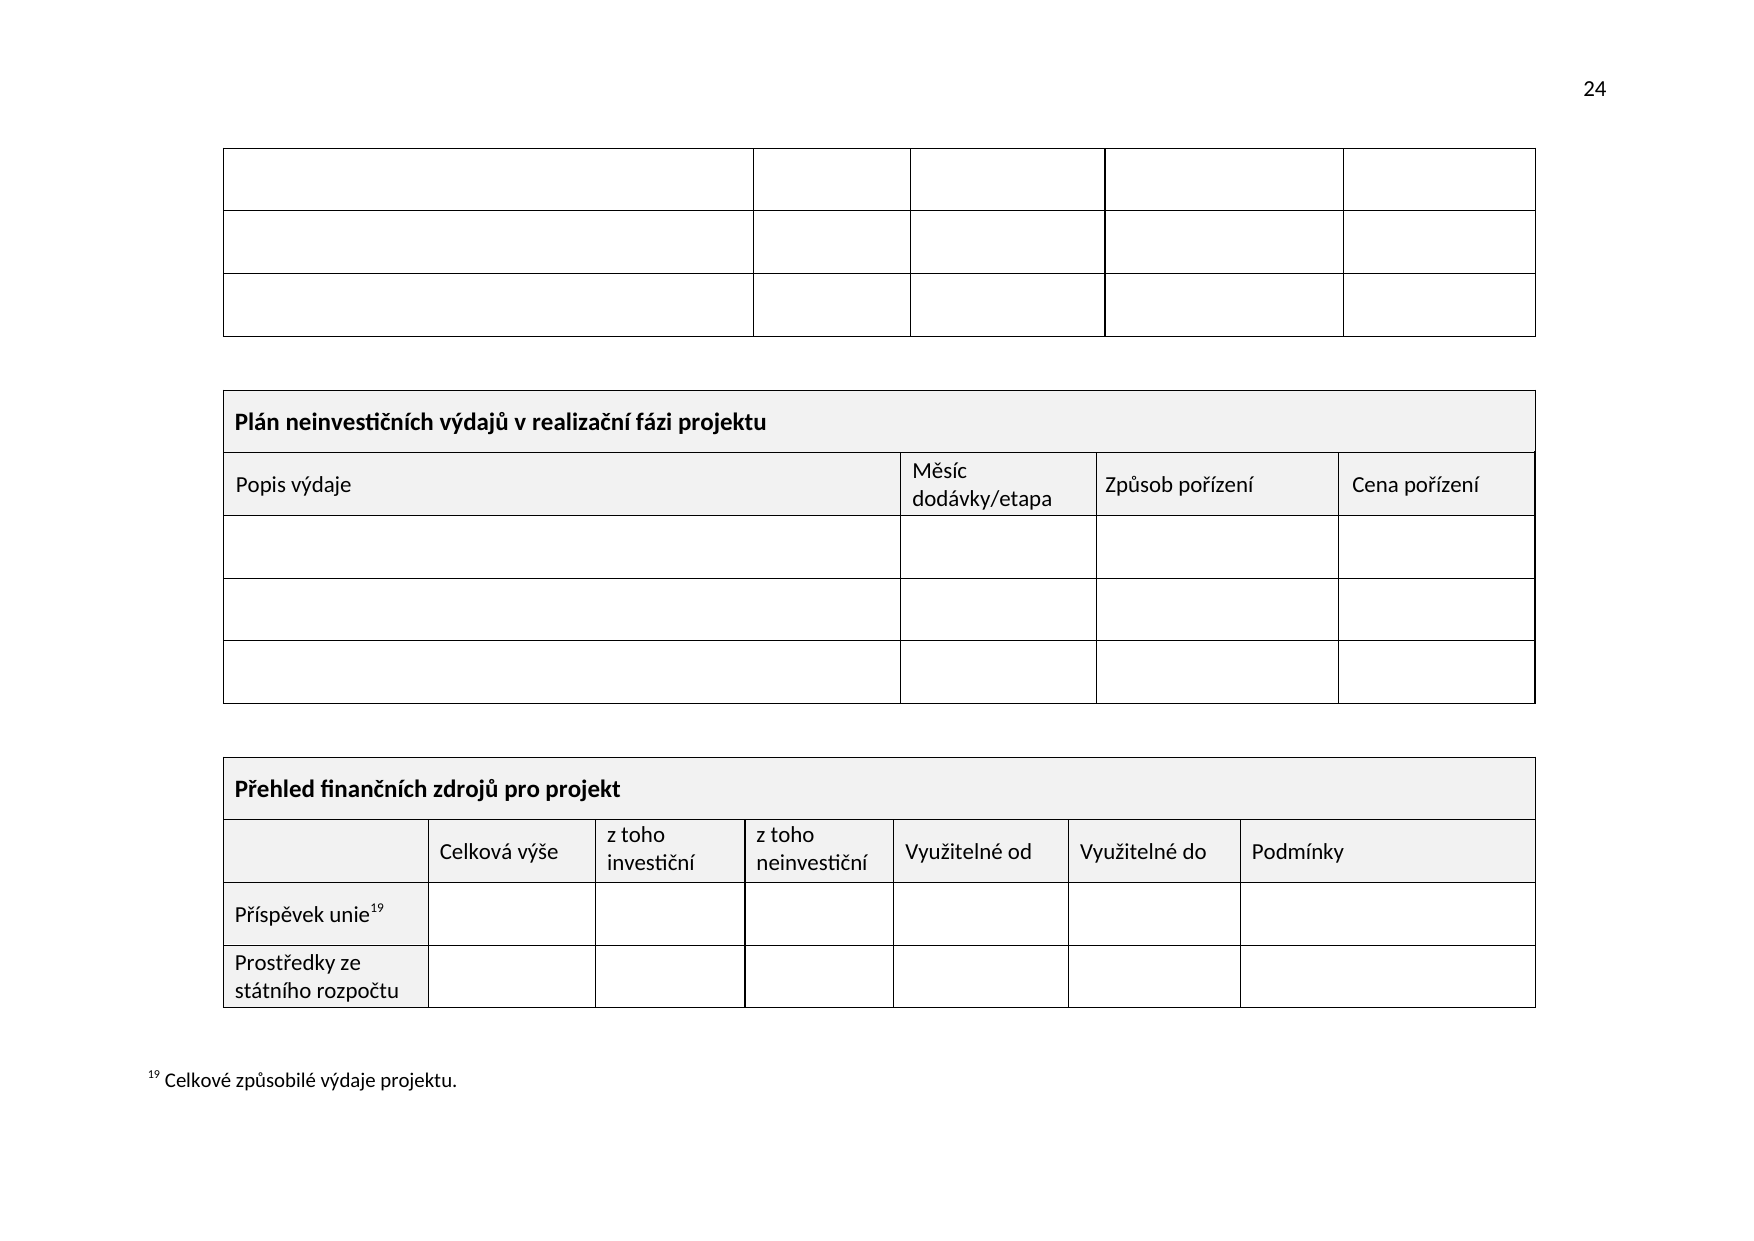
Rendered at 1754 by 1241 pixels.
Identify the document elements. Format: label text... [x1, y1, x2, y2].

table_cell Podmínky [1241, 820, 1535, 882]
table_cell Způsob pořízení [1097, 453, 1338, 515]
table_cell Měsíc dodávky/etapa [901, 453, 1096, 515]
table_cell [1097, 516, 1338, 577]
table_cell z toho neinvestiční [746, 820, 893, 882]
table_cell Využitelné do [1069, 820, 1240, 882]
table_cell [224, 149, 753, 210]
table_cell [901, 516, 1096, 577]
table_cell [1339, 579, 1534, 640]
table_cell [429, 883, 595, 944]
table_cell [901, 641, 1096, 703]
table_cell [1344, 274, 1535, 336]
table_cell [911, 149, 1104, 210]
table_cell [1339, 641, 1534, 703]
table_cell [429, 946, 595, 1007]
table_cell Cena pořízení [1339, 453, 1534, 515]
table_cell [1097, 641, 1338, 703]
table_header Plán neinvestičních výdajů v realizační fázi projektu [224, 391, 1535, 452]
table_cell [746, 946, 893, 1007]
table_cell [224, 274, 753, 336]
table_cell [224, 641, 900, 703]
table_cell [224, 516, 900, 577]
table_cell [1069, 883, 1240, 944]
table_cell Popis výdaje [224, 453, 900, 515]
table_cell [596, 883, 744, 944]
table_cell [1339, 516, 1534, 577]
table_cell [1106, 211, 1343, 273]
table_cell [224, 820, 428, 882]
table_cell Celková výše [429, 820, 595, 882]
table_cell [1106, 274, 1343, 336]
table_cell [911, 274, 1104, 336]
table_cell [1069, 946, 1240, 1007]
table_cell [894, 883, 1068, 944]
table_cell [1344, 211, 1535, 273]
table_cell [1241, 883, 1535, 944]
table_cell Příspěvek unie [224, 883, 428, 944]
table_cell [911, 211, 1104, 273]
table_cell Prostředky ze státního rozpočtu [224, 946, 428, 1007]
table_cell [746, 883, 893, 944]
table_cell [1344, 149, 1535, 210]
table_cell [596, 946, 744, 1007]
table_cell [224, 579, 900, 640]
table_cell [754, 274, 910, 336]
table_cell [754, 211, 910, 273]
table_header Přehled finančních zdrojů pro projekt [224, 758, 1535, 819]
table_cell z toho investiční [596, 820, 744, 882]
table_cell [754, 149, 910, 210]
table_cell Využitelné od [894, 820, 1068, 882]
table_cell [224, 211, 753, 273]
table_cell [901, 579, 1096, 640]
table_cell [1241, 946, 1535, 1007]
table_cell [1106, 149, 1343, 210]
table_cell [894, 946, 1068, 1007]
table_cell [1097, 579, 1338, 640]
